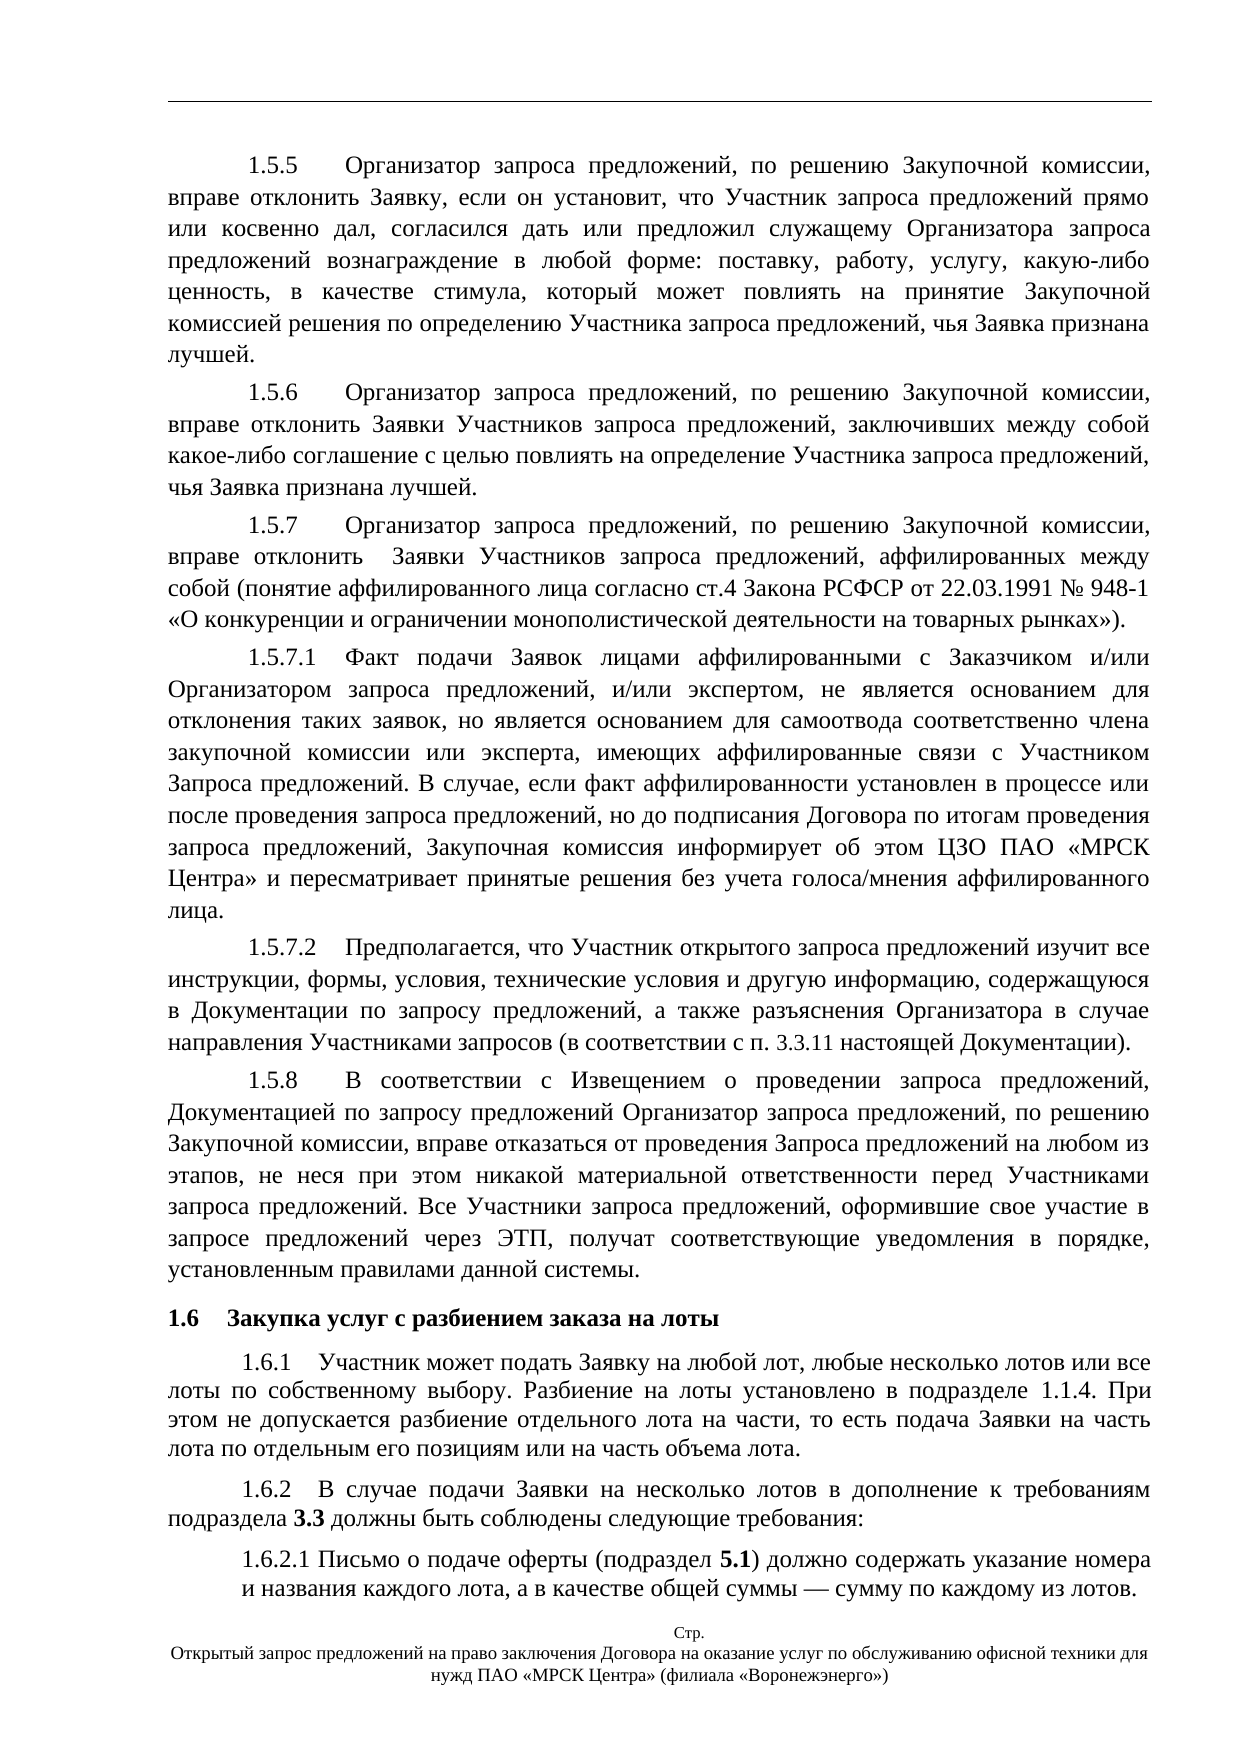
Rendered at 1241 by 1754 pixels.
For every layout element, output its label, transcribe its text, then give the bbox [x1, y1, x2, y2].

subtitle Письмо о подаче оферты (подраздел 5.1) должно содержать указание номера и названия каждого лота, а в качестве общей суммы — сумму по каждому из лотов. [241, 1544, 1152, 1602]
list Организатор запроса предложений, по решению Закупочной комиссии, вправе отклонить Заявку, если он установит, что Участник запроса предложений прямо или косвенно дал, согласился дать или предложил служащему Организатора запроса предложений вознаграждение в любой форме: поставку, работу, услугу, какую-либо ценность, в качестве стимула, который может повлиять на принятие Закупочной комиссией решения по определению Участника запроса предложений, чья Заявка признана лучшей. [168, 150, 1150, 368]
subtitle Участник может подать Заявку на любой лот, любые несколько лотов или все лоты по собственному выбору. Разбиение на лоты установлено в подразделе 1.1.4. При этом не допускается разбиение отдельного лота на части, то есть подача Заявки на часть лота по отдельным его позициям или на часть объема лота. [168, 1347, 1152, 1462]
list Организатор запроса предложений, по решению Закупочной комиссии, вправе отклонить Заявки Участников запроса предложений, аффилированных между собой (понятие аффилированного лица согласно ст.4 Закона РСФСР от 22.03.1991 № 948-1 «О конкуренции и ограничении монополистической деятельности на товарных рынках»). [168, 510, 1150, 633]
subtitle Закупка услуг с разбиением заказа на лоты [168, 1303, 1152, 1331]
list Предполагается, что Участник открытого запроса предложений изучит все инструкции, формы, условия, технические условия и другую информацию, содержащуюся в Документации по запросу предложений, а также разъяснения Организатора в случае направления Участниками запросов (в соответствии с п. 3.3.11 настоящей Документации). [168, 932, 1150, 1056]
list Факт подачи Заявок лицами аффилированными с Заказчиком и/или Организатором запроса предложений, и/или экспертом, не является основанием для отклонения таких заявок, но является основанием для самоотвода соответственно члена закупочной комиссии или эксперта, имеющих аффилированные связи с Участником Запроса предложений. В случае, если факт аффилированности установлен в процессе или после проведения запроса предложений, но до подписания Договора по итогам проведения запроса предложений, Закупочная комиссия информирует об этом ЦЗО ПАО «МРСК Центра» и пересматривает принятые решения без учета голоса/мнения аффилированного лица. [168, 642, 1150, 923]
list Организатор запроса предложений, по решению Закупочной комиссии, вправе отклонить Заявки Участников запроса предложений, заключивших между собой какое-либо соглашение с целью повлиять на определение Участника запроса предложений, чья Заявка признана лучшей. [168, 377, 1150, 501]
list В соответствии с Извещением о проведении запроса предложений, Документацией по запросу предложений Организатор запроса предложений, по решению Закупочной комиссии, вправе отказаться от проведения Запроса предложений на любом из этапов, не неся при этом никакой материальной ответственности перед Участниками запроса предложений. Все Участники запроса предложений, оформившие свое участие в запросе предложений через ЭТП, получат соответствующие уведомления в порядке, установленным правилами данной системы. [168, 1065, 1150, 1283]
subtitle В случае подачи Заявки на несколько лотов в дополнение к требованиям подраздела 3.3 должны быть соблюдены следующие требования: [168, 1474, 1152, 1532]
